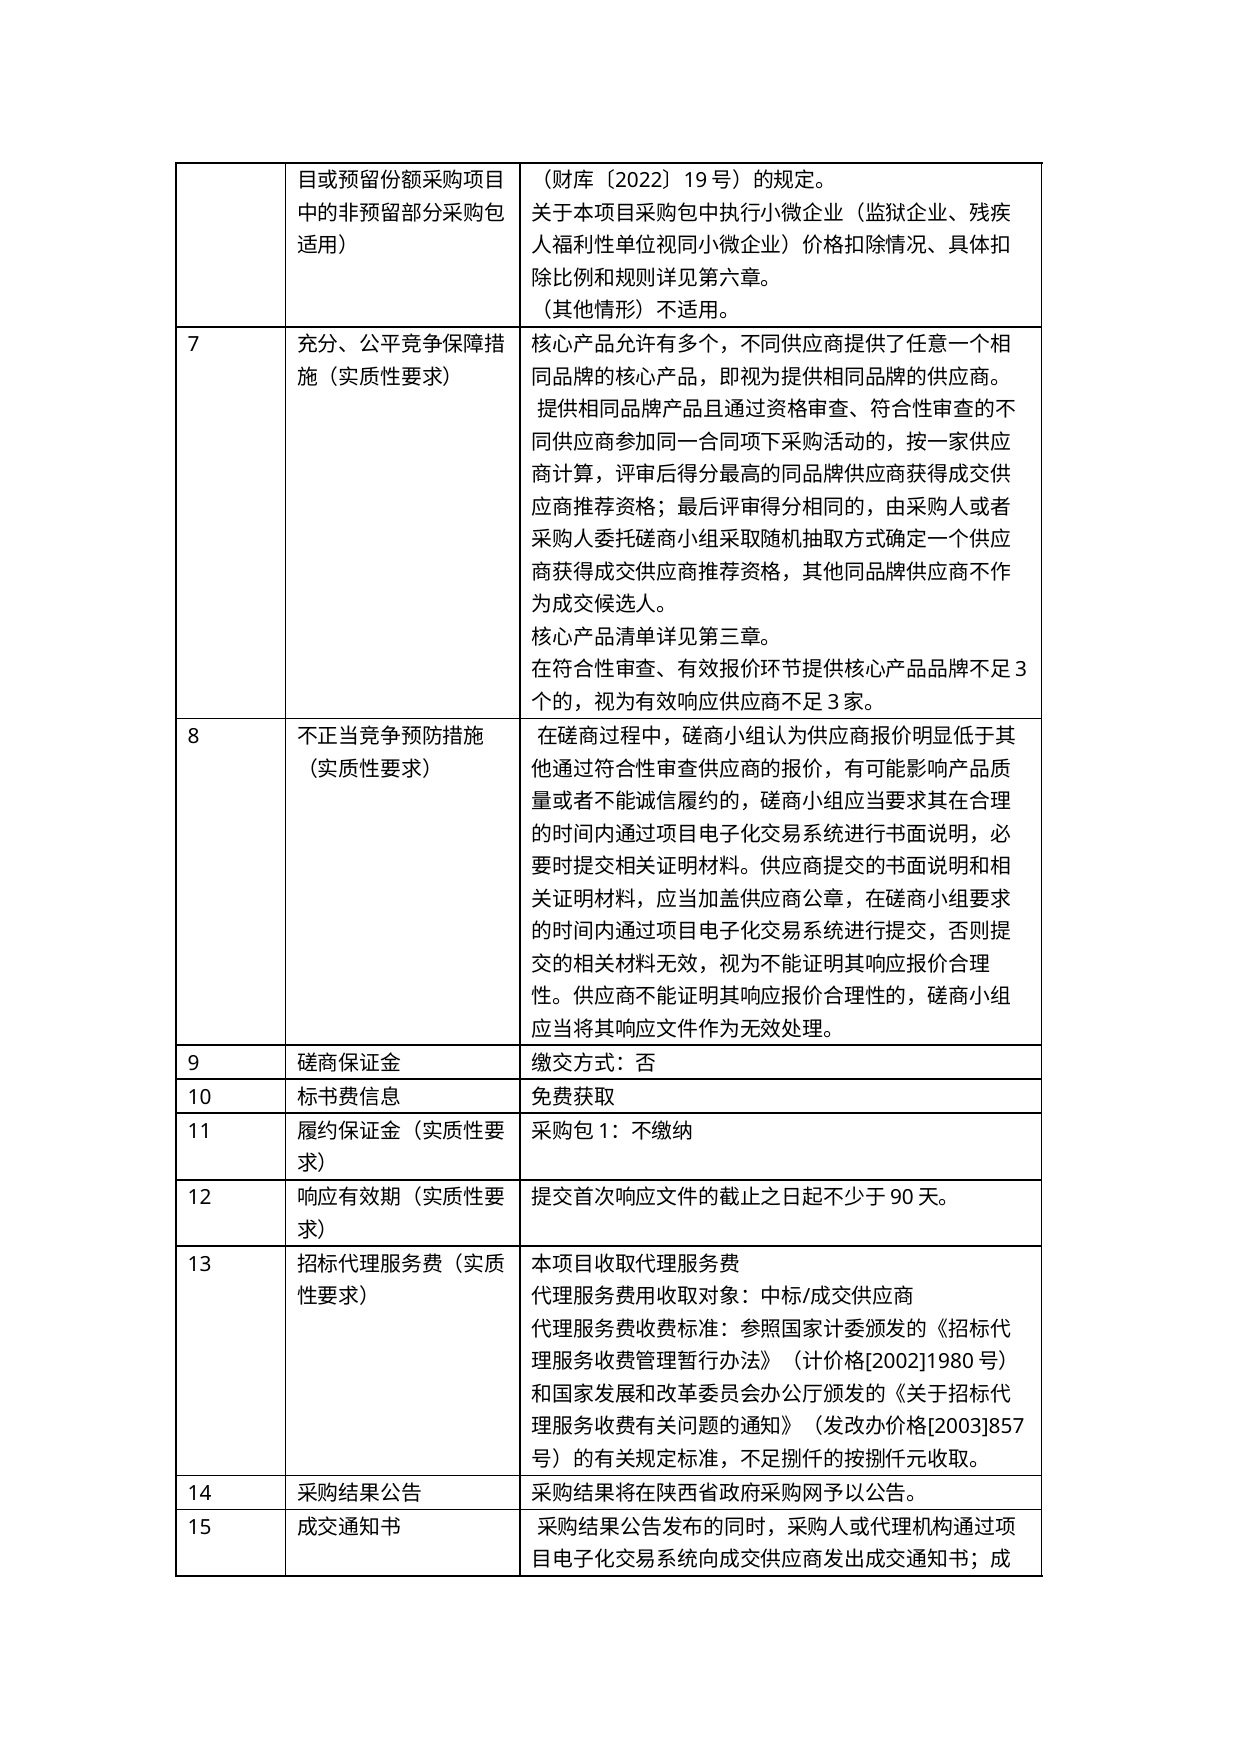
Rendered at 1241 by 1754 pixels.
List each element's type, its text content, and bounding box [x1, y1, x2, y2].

table_cell 在磋商过程中，磋商小组认为供应商报价明显低于其他通过符合性审查供应商的报价，有可能影响产品质量或者不能诚信履约的，磋商小组应当要求其在合理的时间内通过项目电子化交易系统进行书面说明，必要时提交相关证明材料。供应商提交的书面说明和相关证明材料，应当加盖供应商公章，在磋商小组要求的时间内通过项目电子化交易系统进行提交，否则提交的相关材料无效，视为不能证明其响应报价合理性。供应商不能证明其响应报价合理性的，磋商小组应当将其响应文件作为无效处理。 [521, 719, 1041, 1044]
table_cell 履约保证金（实质性要求） [286, 1114, 519, 1179]
table_cell 采购包1：不缴纳 [521, 1114, 1041, 1179]
table_cell 10 [177, 1080, 285, 1112]
table_cell 不正当竞争预防措施（实质性要求） [286, 719, 519, 1044]
table_cell 采购结果将在陕西省政府采购网予以公告。 [521, 1476, 1041, 1508]
table_cell 11 [177, 1114, 285, 1179]
table_cell 成交通知书 [286, 1510, 519, 1575]
table_cell 响应有效期（实质性要求） [286, 1181, 519, 1245]
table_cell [521, 164, 1041, 326]
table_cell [286, 164, 519, 326]
table_cell 磋商保证金 [286, 1046, 519, 1078]
table_cell 13 [177, 1247, 285, 1474]
table_cell 14 [177, 1476, 285, 1508]
table_cell 核心产品允许有多个，不同供应商提供了任意一个相同品牌的核心产品，即视为提供相同品牌的供应商。 提供相同品牌产品且通过资格审查、符合性审查的不同供应商参加同一合同项下采购活动的，按一家供应商计算，评审后得分最高的同品牌供应商获得成交供应商推荐资格；最后评审得分相同的，由采购人或者采购人委托磋商小组采取随机抽取方式确定一个供应商获得成交供应商推荐资格，其他同品牌供应商不作为成交候选人。 核心产品清单详见第三章。 在符合性审查、有效报价环节提供核心产品品牌不足3个的，视为有效响应供应商不足3家。 [521, 328, 1041, 718]
table_cell 缴交方式：否 [521, 1046, 1041, 1078]
table_cell 本项目收取代理服务费 代理服务费用收取对象：中标/成交供应商 代理服务费收费标准：参照国家计委颁发的《招标代理服务收费管理暂行办法》（计价格[2002]1980号）和国家发展和改革委员会办公厅颁发的《关于招标代理服务收费有关问题的通知》（发改办价格[2003]857号）的有关规定标准，不足捌仟的按捌仟元收取。 [521, 1247, 1041, 1474]
table_cell 7 [177, 328, 285, 718]
table_cell 采购结果公告 [286, 1476, 519, 1508]
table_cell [521, 1510, 1041, 1575]
table_cell 12 [177, 1181, 285, 1245]
table_cell 15 [177, 1510, 285, 1575]
table_cell 9 [177, 1046, 285, 1078]
table_cell 标书费信息 [286, 1080, 519, 1112]
table_cell 免费获取 [521, 1080, 1041, 1112]
table_cell 招标代理服务费（实质性要求） [286, 1247, 519, 1474]
table_cell 充分、公平竞争保障措施（实质性要求） [286, 328, 519, 718]
table_cell 8 [177, 719, 285, 1044]
table_cell 6 [177, 164, 285, 326]
table_cell 提交首次响应文件的截止之日起不少于90天。 [521, 1181, 1041, 1245]
